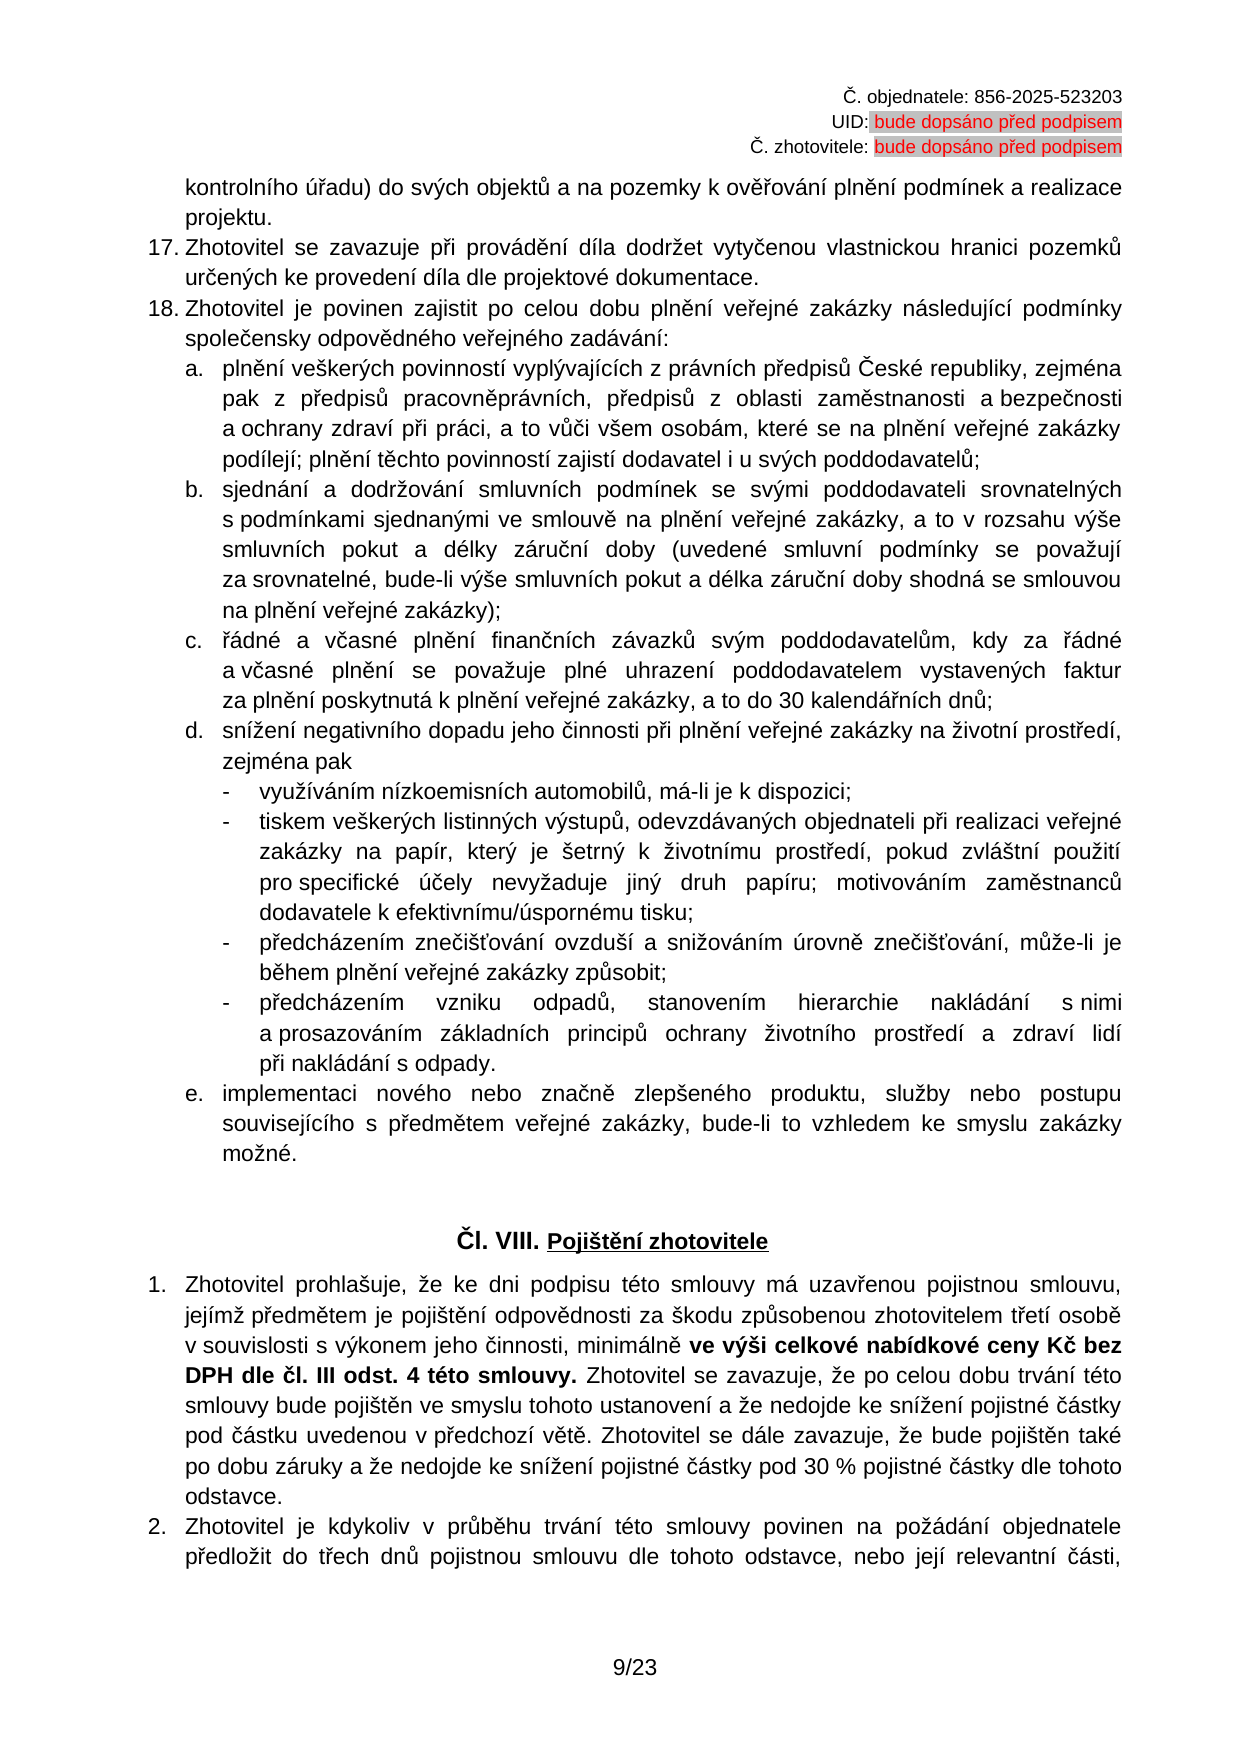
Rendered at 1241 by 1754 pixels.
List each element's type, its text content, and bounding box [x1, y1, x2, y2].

list předcházením znečišťování ovzduší a snižováním úrovně znečišťování, může-li je během plnění veřejné zakázky způsobit; [222, 929, 1122, 986]
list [148, 174, 1122, 230]
list sjednání a dodržování smluvních podmínek se svými poddodavateli srovnatelných s podmínkami sjednanými ve smlouvě na plnění veřejné zakázky, a to v rozsahu výše smluvních pokut a délky záruční doby (uvedené smluvní podmínky se považují za srovnatelné, bude-li výše smluvních pokut a délka záruční doby shodná se smlouvou na plnění veřejné zakázky); [185, 476, 1122, 623]
list tiskem veškerých listinných výstupů, odevzdávaných objednateli při realizaci veřejné zakázky na papír, který je šetrný k životnímu prostředí, pokud zvláštní použití pro specifické účely nevyžaduje jiný druh papíru; motivováním zaměstnanců dodavatele k efektivnímu/úspornému tisku; [222, 808, 1122, 925]
list využíváním nízkoemisních automobilů, má-li je k dispozici; [222, 778, 1122, 804]
text Pojištění zhotovitele [148, 1226, 1122, 1254]
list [148, 1513, 1122, 1569]
list předcházením vzniku odpadů, stanovením hierarchie nakládání s nimi a prosazováním základních principů ochrany životního prostředí a zdraví lidí při nakládání s odpady. [222, 989, 1122, 1076]
list plnění veškerých povinností vyplývajících z právních předpisů České republiky, zejména pak z předpisů pracovněprávních, předpisů z oblasti zaměstnanosti a bezpečnosti a ochrany zdraví při práci, a to vůči všem osobám, které se na plnění veřejné zakázky podílejí; plnění těchto povinností zajistí dodavatel i u svých poddodavatelů; [185, 355, 1122, 472]
list Zhotovitel se zavazuje při provádění díla dodržet vytyčenou vlastnickou hranici pozemků určených ke provedení díla dle projektové dokumentace. [148, 234, 1122, 291]
list Zhotovitel prohlašuje, že ke dni podpisu této smlouvy má uzavřenou pojistnou smlouvu, jejímž předmětem je pojištění odpovědnosti za škodu způsobenou zhotovitelem třetí osobě v souvislosti s výkonem jeho činnosti, minimálně ve výši celkové nabídkové ceny Kč bez DPH dle čl. III odst. 4 této smlouvy. Zhotovitel se zavazuje, že po celou dobu trvání této smlouvy bude pojištěn ve smyslu tohoto ustanovení a že nedojde ke snížení pojistné částky pod částku uvedenou v předchozí větě. Zhotovitel se dále zavazuje, že bude pojištěn také po dobu záruky a že nedojde ke snížení pojistné částky pod 30 % pojistné částky dle tohoto odstavce. [148, 1271, 1122, 1509]
list Zhotovitel je povinen zajistit po celou dobu plnění veřejné zakázky následující podmínky společensky odpovědného veřejného zadávání: [148, 294, 1122, 351]
list implementaci nového nebo značně zlepšeného produktu, služby nebo postupu souvisejícího s předmětem veřejné zakázky, bude-li to vzhledem ke smyslu zakázky možné. [185, 1080, 1122, 1167]
list řádné a včasné plnění finančních závazků svým poddodavatelům, kdy za řádné a včasné plnění se považuje plné uhrazení poddodavatelem vystavených faktur za plnění poskytnutá k plnění veřejné zakázky, a to do 30 kalendářních dnů; [185, 627, 1122, 714]
list snížení negativního dopadu jeho činnosti při plnění veřejné zakázky na životní prostředí, zejména pak [185, 717, 1122, 774]
